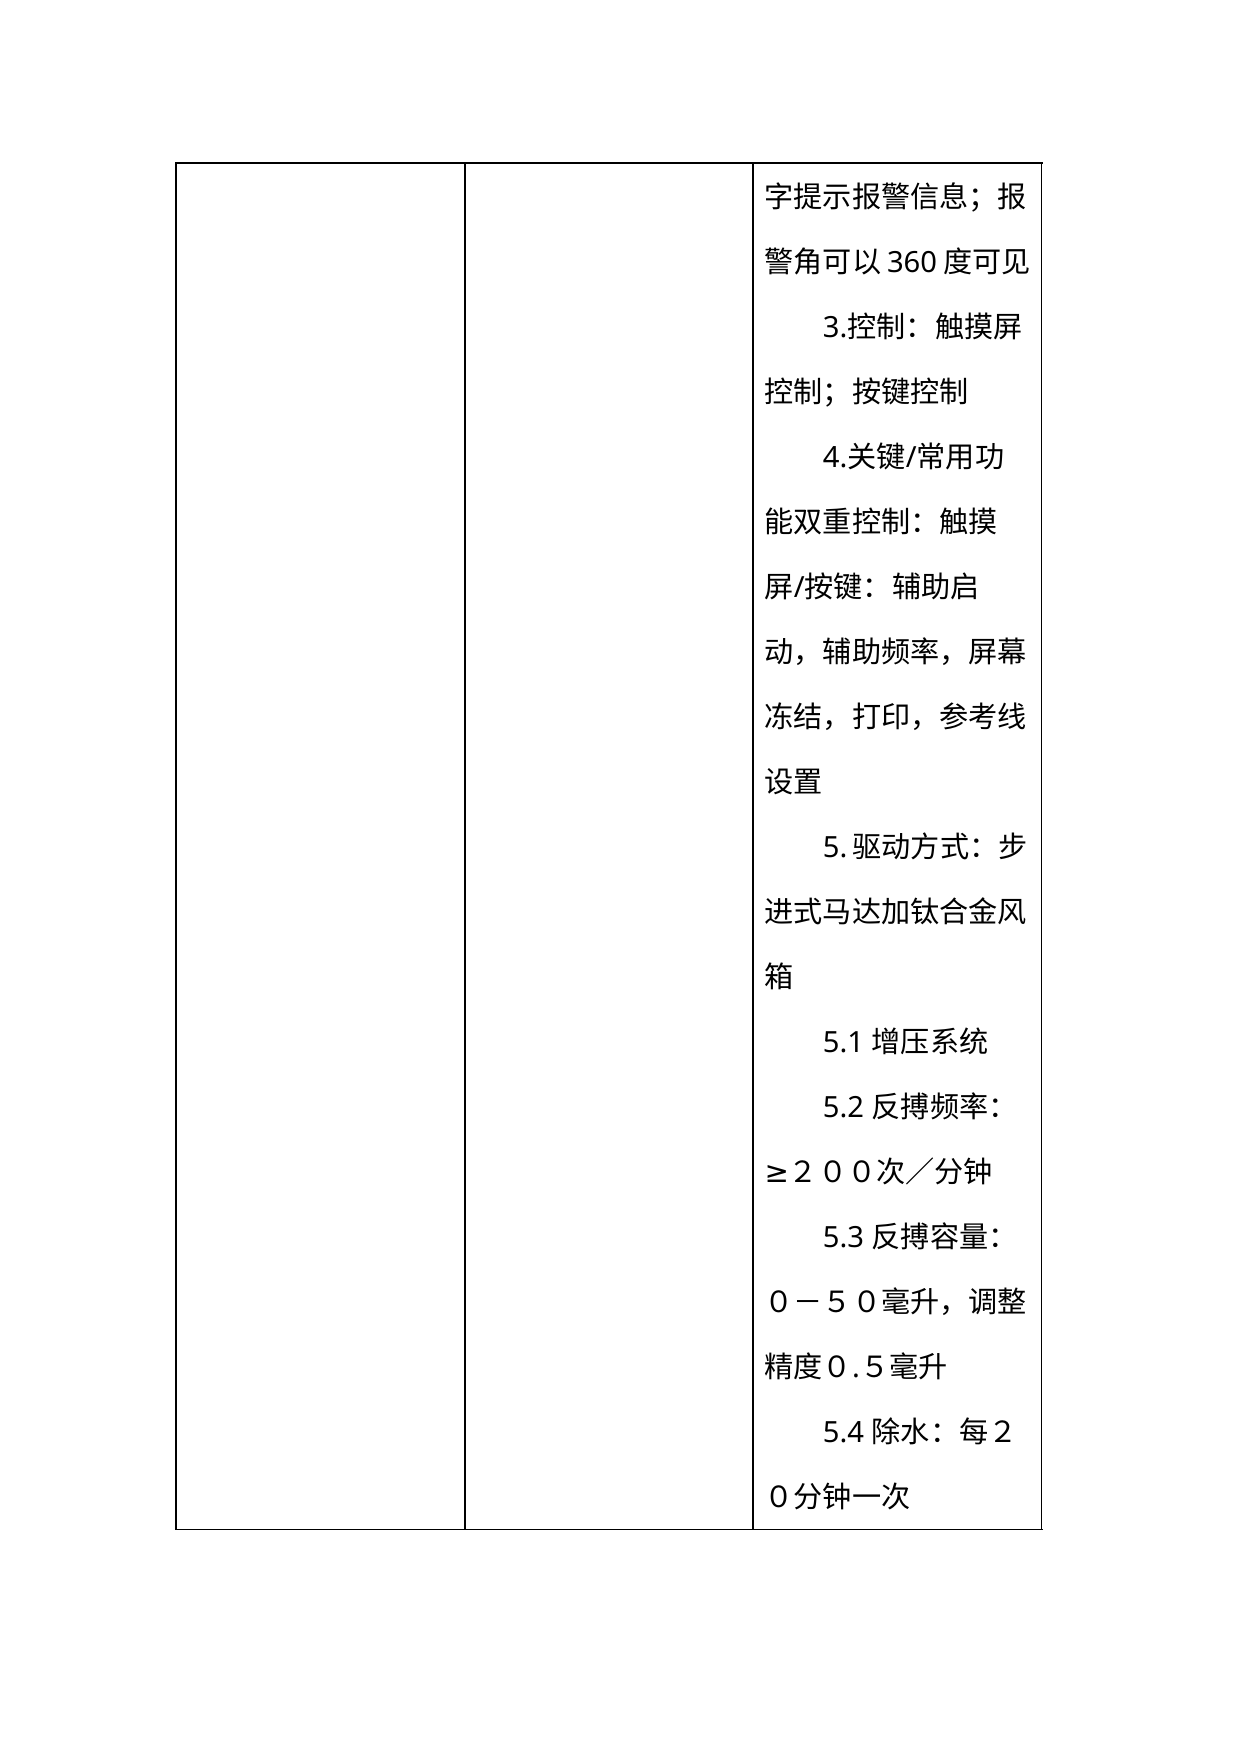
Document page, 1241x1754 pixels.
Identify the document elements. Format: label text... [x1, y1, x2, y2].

table_cell [177, 164, 464, 1528]
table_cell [754, 164, 1041, 1528]
table_cell 7 [466, 164, 752, 1528]
